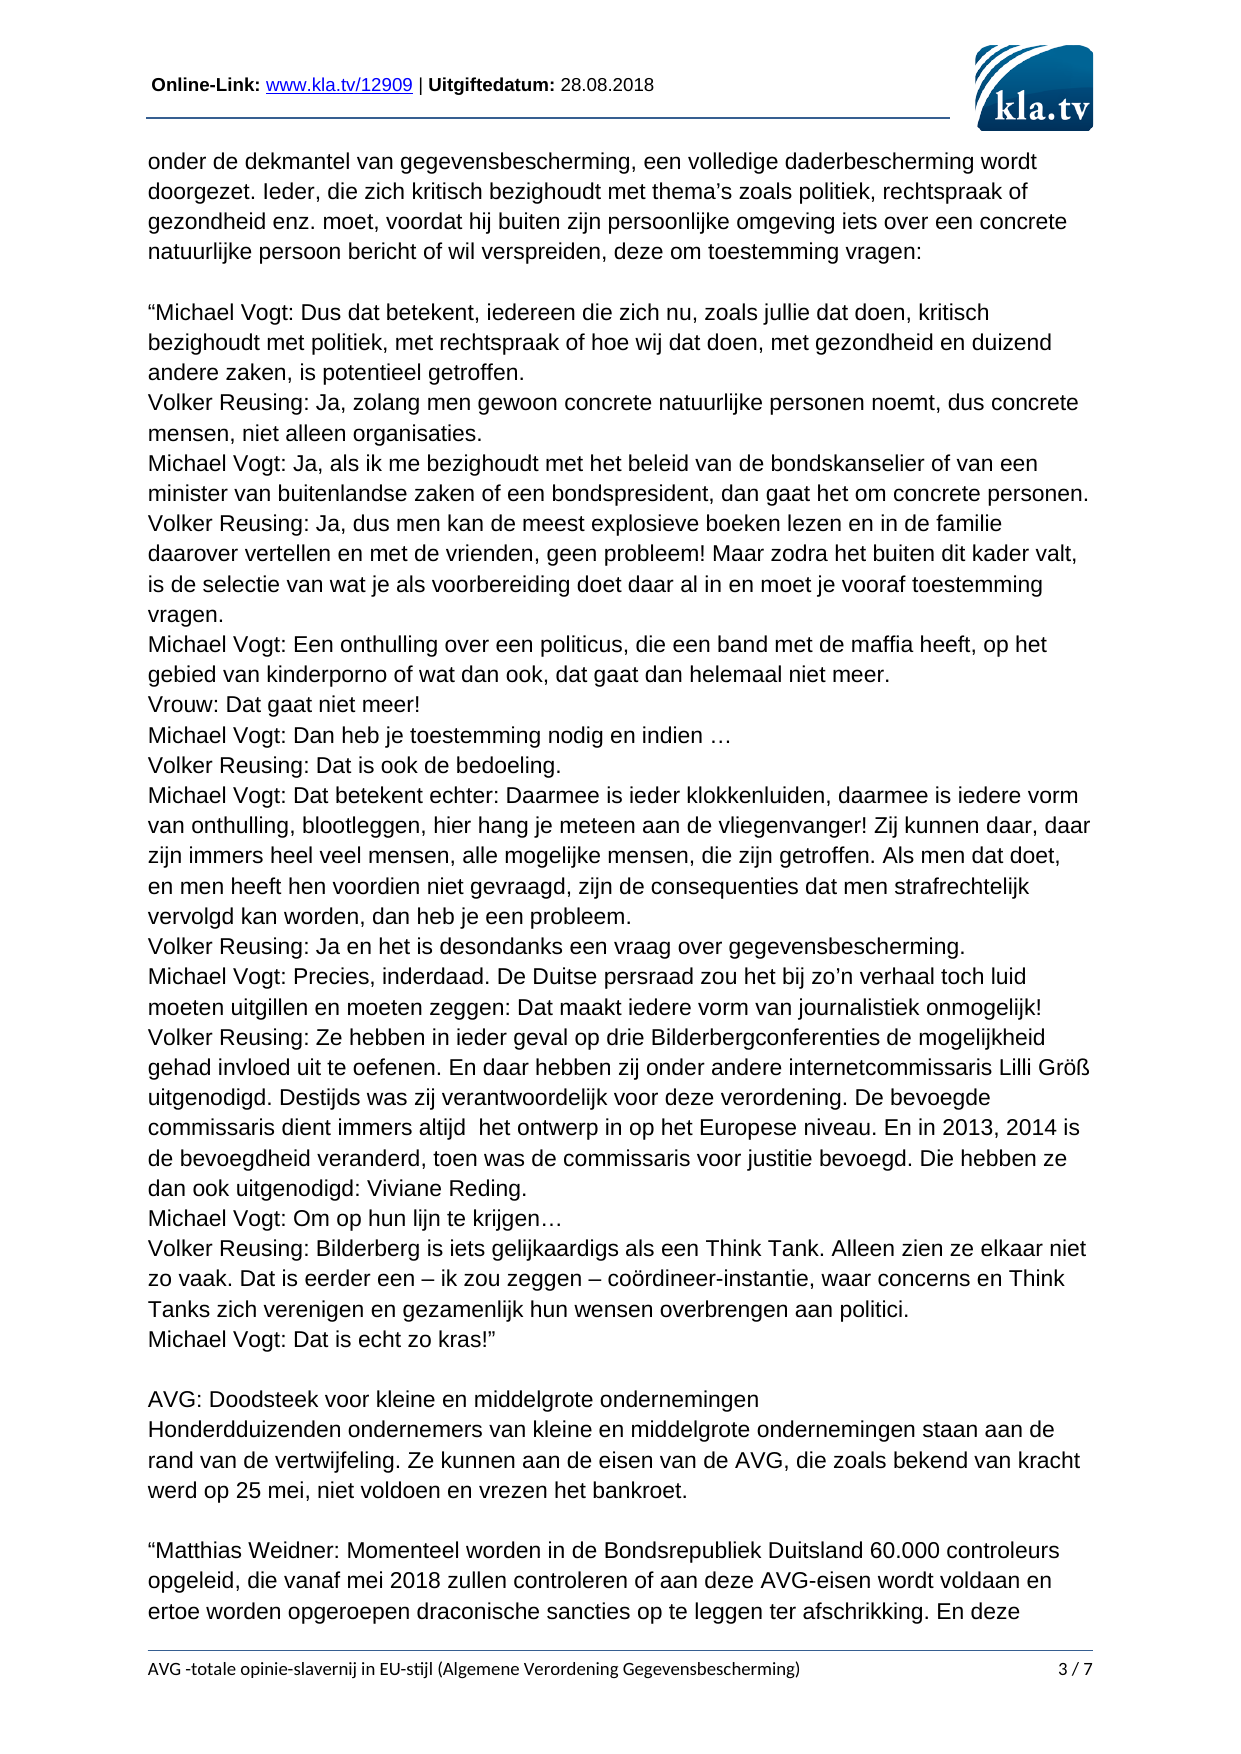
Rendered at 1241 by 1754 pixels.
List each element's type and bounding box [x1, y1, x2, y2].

text [148, 148, 1093, 1624]
